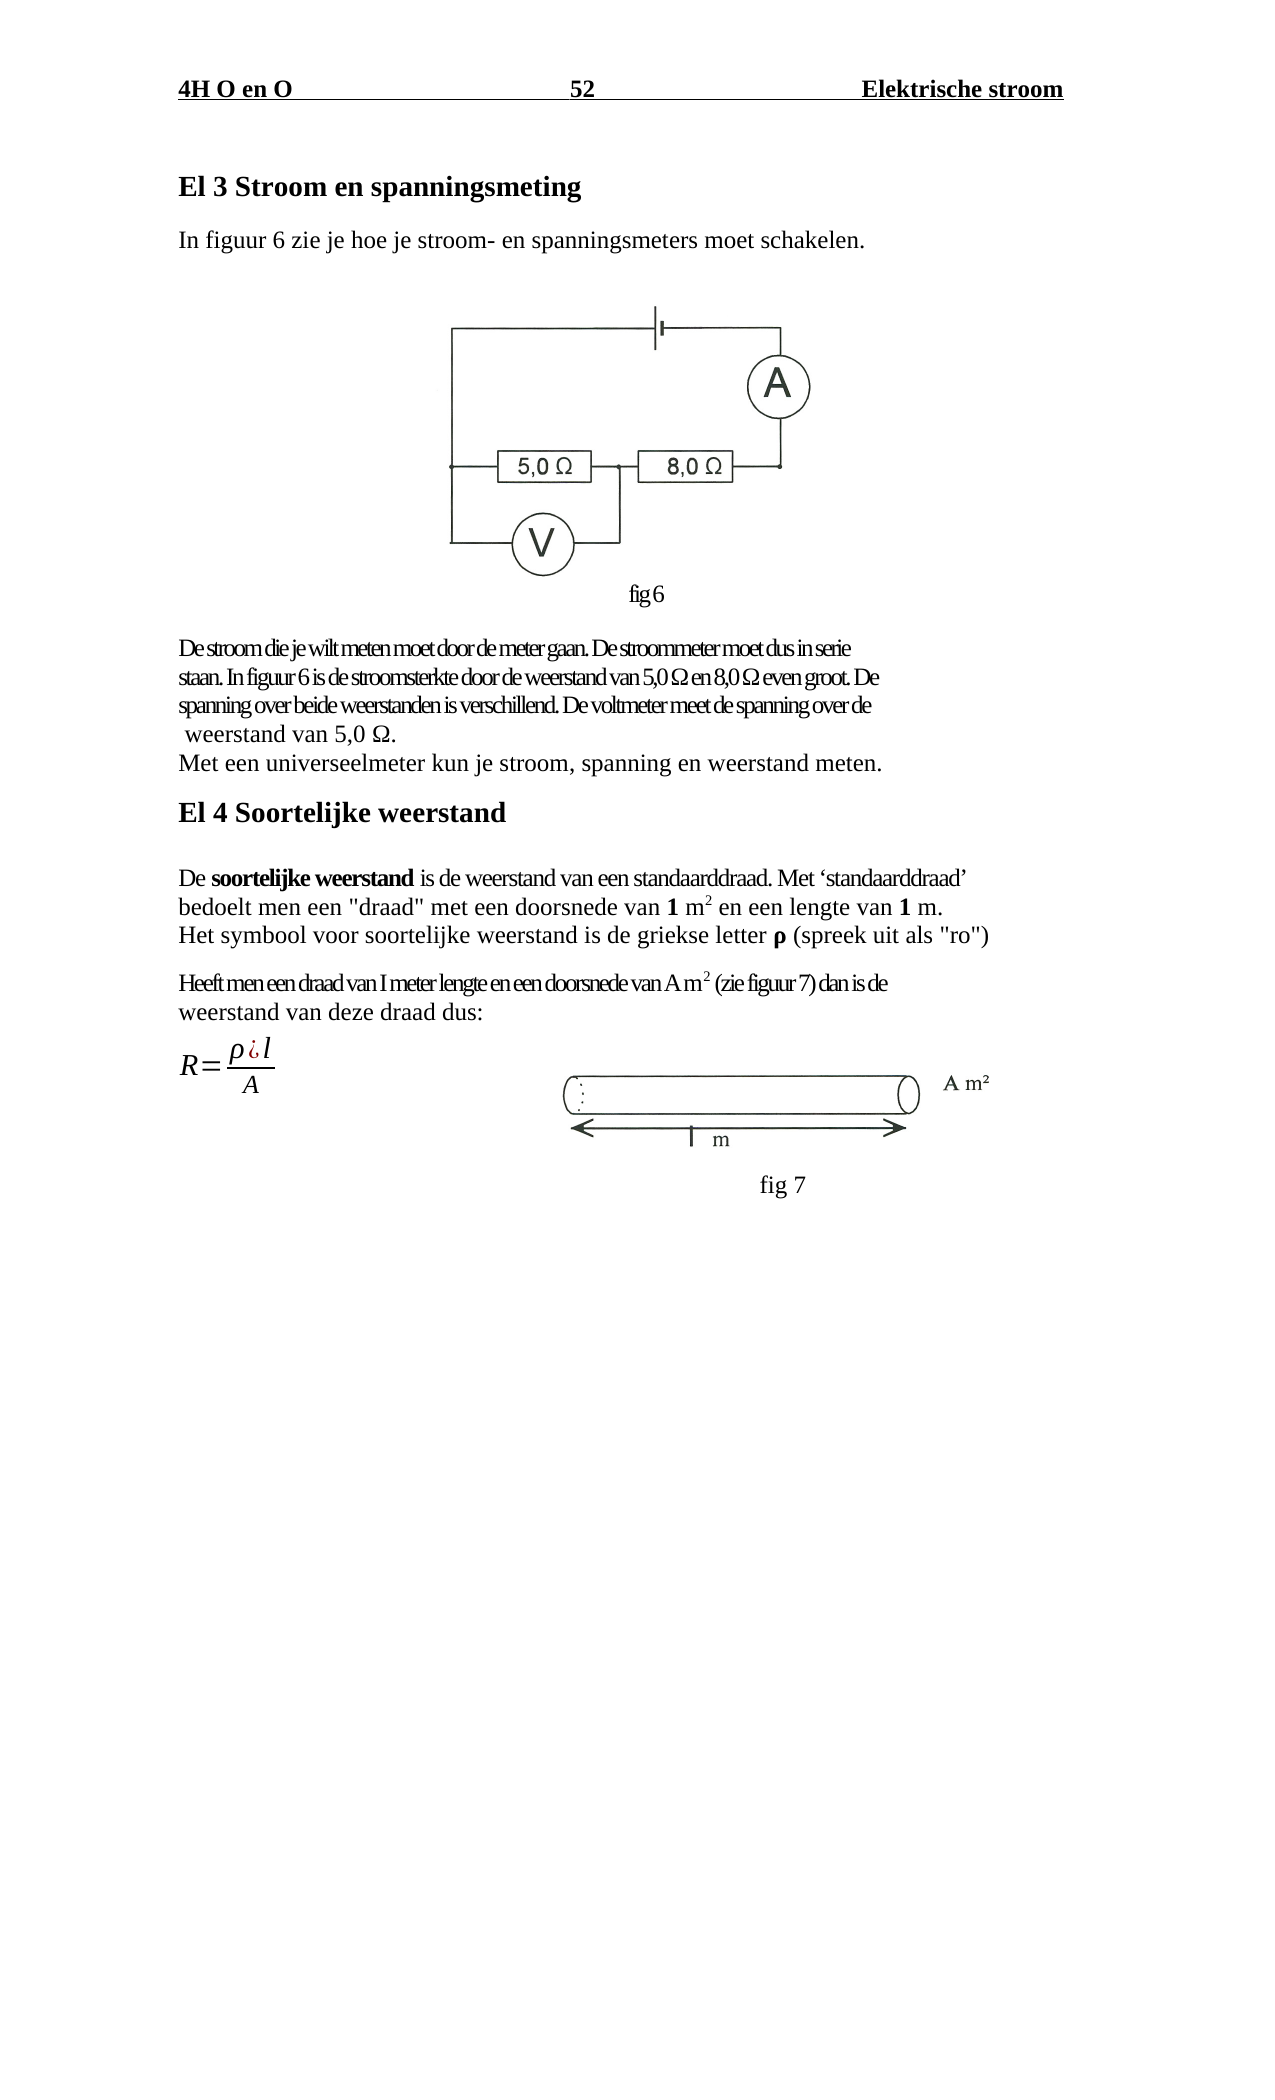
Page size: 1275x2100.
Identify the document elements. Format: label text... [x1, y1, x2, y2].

text weerstand van deze draad dus: [178, 997, 1099, 1026]
picture [539, 1035, 1009, 1159]
text De stroom die je wilt meten moet door de meter gaan. De stroommeter moet dus in serie [178, 633, 1099, 662]
text El 4 Soortelijke weerstand [178, 796, 1099, 829]
text spanning over beide weerstanden is verschillend. De voltmeter meet de spanning over de [178, 691, 1099, 719]
text weerstand van 5,0 Ω. [178, 719, 1099, 748]
picture [427, 286, 849, 578]
text Heeft men een draad van I meter lengte en een doorsnede van A m2 (zie figuur 7) dan is de [178, 968, 1099, 997]
text De soortelijke weerstand is de weerstand van een standaarddraad. Met ‘standaarddraad’ [178, 863, 1116, 892]
text staan. In figuur 6 is de stroomsterkte door de weerstand van 5,0 Ω en 8,0 Ω even groot. De [178, 662, 1099, 691]
text Het symbool voor soortelijke weerstand is de griekse letter ρ (spreek uit als "ro") [178, 921, 1125, 949]
text fig 6 [178, 579, 1099, 608]
text Met een universeelmeter kun je stroom, spanning en weerstand meten. [178, 748, 1099, 777]
text El 3 Stroom en spanningsmeting [178, 169, 1099, 202]
text In figuur 6 zie je hoe je stroom- en spanningsmeters moet schakelen. [178, 225, 1099, 254]
text fig 7 [759, 1170, 1099, 1199]
text bedoelt men een "draad" met een doorsnede van 1 m2 en een lengte van 1 m. [178, 892, 1116, 921]
